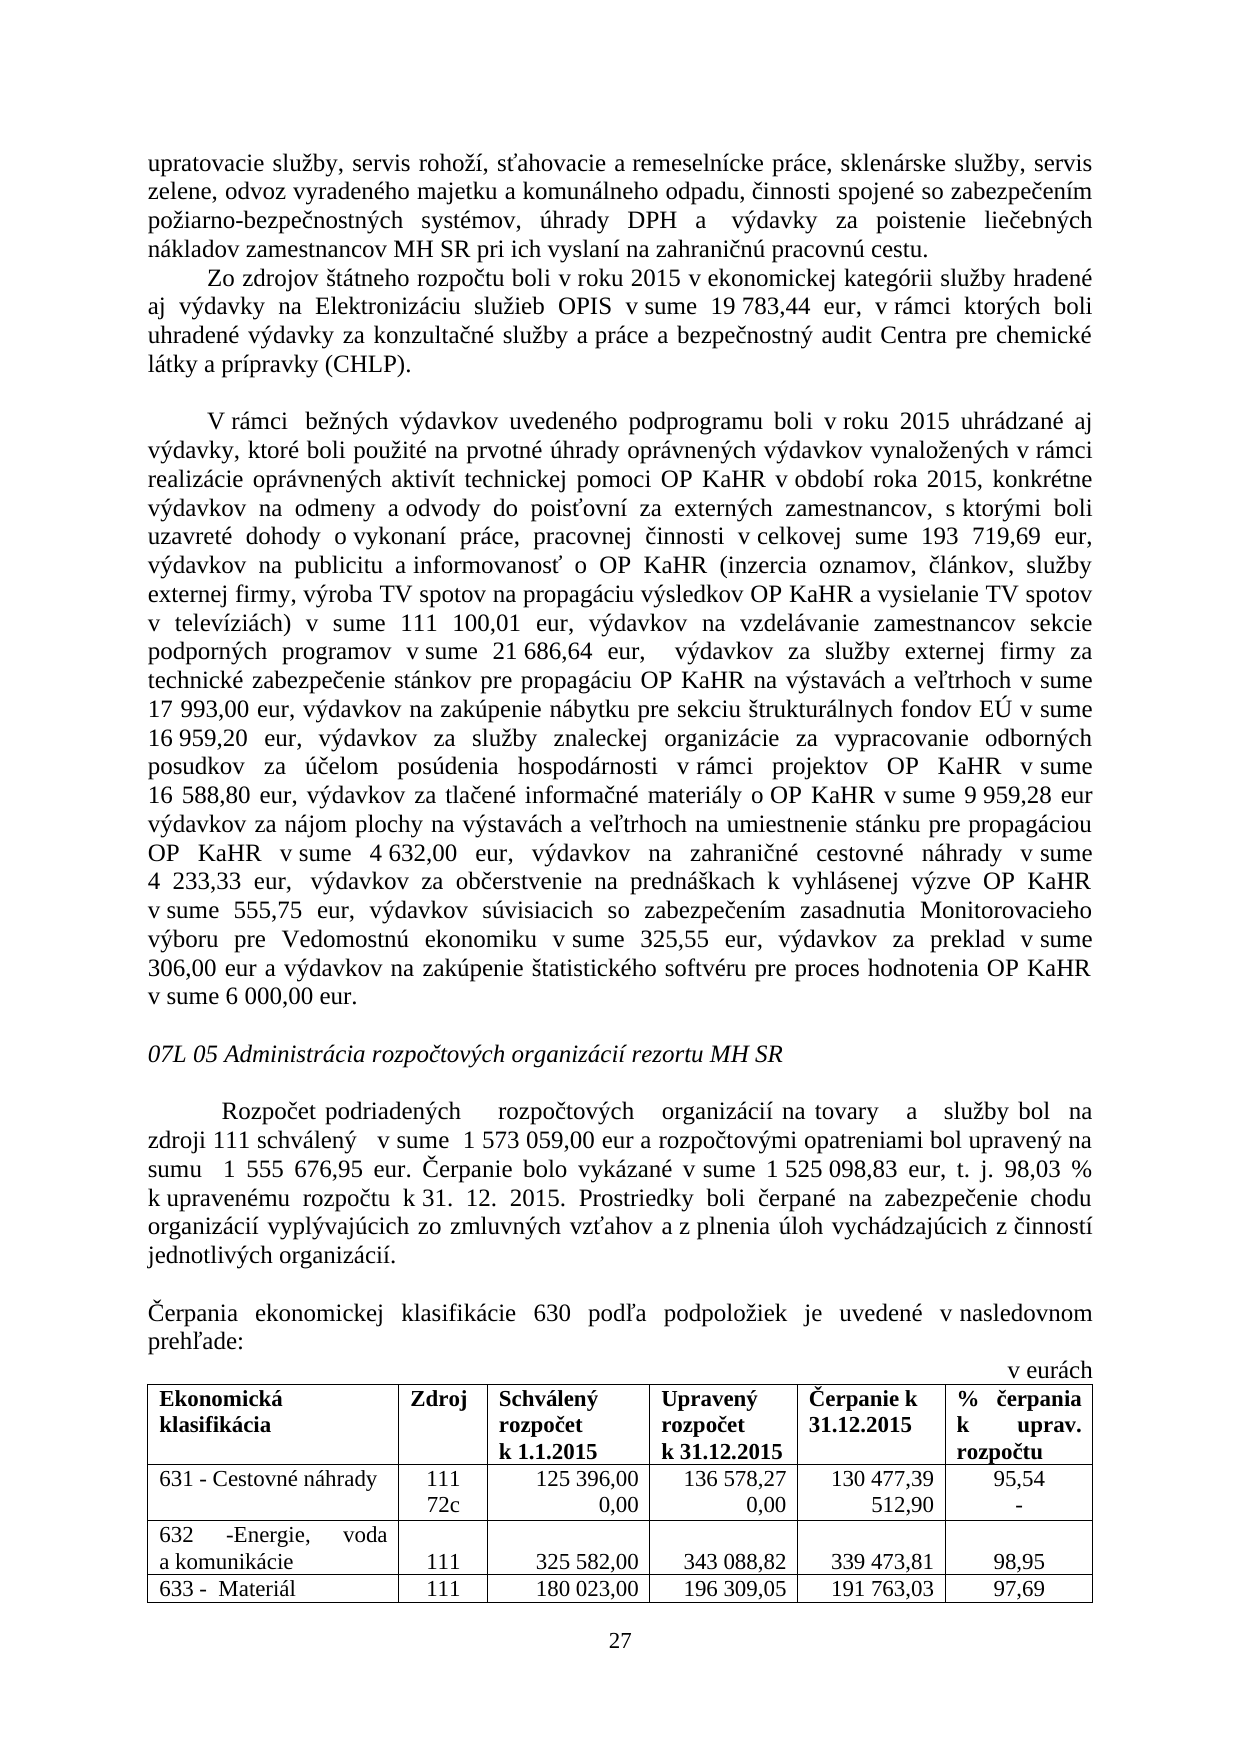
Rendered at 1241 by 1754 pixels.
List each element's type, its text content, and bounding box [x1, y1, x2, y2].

text Rozpočet podriadených rozpočtových organizácií na tovary a služby bol na zdroji 111 schválený v sume 1 573 059,00 eur a rozpočtovými opatreniami bol upravený na sumu 1 555 676,95 eur. Čerpanie bolo vykázané v sume 1 525 098,83 eur, t. j. 98,03 % k upravenému rozpočtu k 31. 12. 2015. Prostriedky boli čerpané na zabezpečenie chodu organizácií vyplývajúcich zo zmluvných vzťahov a z plnenia úloh vychádzajúcich z činností jednotlivých organizácií. [148, 1096, 1092, 1269]
table_cell 325 582,00 [488, 1521, 649, 1574]
table_header Čerpanie k 31.12.2015 [798, 1385, 945, 1464]
table_cell 631 - Cestovné náhrady [148, 1465, 398, 1520]
text Zo zdrojov štátneho rozpočtu boli v roku 2015 v ekonomickej kategórii služby hradené aj výdavky na Elektronizáciu služieb OPIS v sume 19 783,44 eur, v rámci ktorých boli uhradené výdavky za konzultačné služby a práce a bezpečnostný audit Centra pre chemické látky a prípravky (CHLP). [148, 263, 1092, 378]
table_cell 111 72c [399, 1465, 487, 1520]
text V rámci bežných výdavkov uvedeného podprogramu boli v roku 2015 uhrádzané aj výdavky, ktoré boli použité na prvotné úhrady oprávnených výdavkov vynaložených v rámci realizácie oprávnených aktivít technickej pomoci OP KaHR v období roka 2015, konkrétne výdavkov na odmeny a odvody do poisťovní za externých zamestnancov, s ktorými boli uzavreté dohody o vykonaní práce, pracovnej činnosti v celkovej sume 193 719,69 eur, výdavkov na publicitu a informovanosť o OP KaHR (inzercia oznamov, článkov, služby externej firmy, výroba TV spotov na propagáciu výsledkov OP KaHR a vysielanie TV spotov v televíziách) v sume 111 100,01 eur, výdavkov na vzdelávanie zamestnancov sekcie podporných programov v sume 21 686,64 eur, výdavkov za služby externej firmy za technické zabezpečenie stánkov pre propagáciu OP KaHR na výstavách a veľtrhoch v sume 17 993,00 eur, výdavkov na zakúpenie nábytku pre sekciu štrukturálnych fondov EÚ v sume 16 959,20 eur, výdavkov za služby znaleckej organizácie za vypracovanie odborných posudkov za účelom posúdenia hospodárnosti v rámci projektov OP KaHR v sume 16 588,80 eur, výdavkov za tlačené informačné materiály o OP KaHR v sume 9 959,28 eur výdavkov za nájom plochy na výstavách a veľtrhoch na umiestnenie stánku pre propagáciou OP KaHR v sume 4 632,00 eur, výdavkov na zahraničné cestovné náhrady v sume 4 233,33 eur, výdavkov za občerstvenie na prednáškach k vyhlásenej výzve OP KaHR v sume 555,75 eur, výdavkov súvisiacich so zabezpečením zasadnutia Monitorovacieho výboru pre Vedomostnú ekonomiku v sume 325,55 eur, výdavkov za preklad v sume 306,00 eur a výdavkov na zakúpenie štatistického softvéru pre proces hodnotenia OP KaHR v sume 6 000,00 eur. [148, 406, 1092, 1010]
table_header Ekonomická klasifikácia [148, 1385, 398, 1464]
table_header Zdroj [399, 1385, 487, 1464]
text 07L 05 Administrácia rozpočtových organizácií rezortu MH SR [148, 1039, 1092, 1068]
text v eurách [148, 1355, 1092, 1384]
table_cell 180 023,00 [488, 1575, 649, 1602]
table_cell 339 473,81 [798, 1521, 945, 1574]
table_cell 125 396,00 0,00 [488, 1465, 649, 1520]
table_cell 97,69 [946, 1575, 1092, 1602]
table_header Schválený rozpočet k 1.1.2015 [488, 1385, 649, 1464]
table_cell 191 763,03 [798, 1575, 945, 1602]
table_cell 111 [399, 1575, 487, 1602]
table_cell 196 309,05 [650, 1575, 797, 1602]
table_cell 130 477,39 512,90 [798, 1465, 945, 1520]
table_cell 111 [399, 1521, 487, 1574]
text Čerpania ekonomickej klasifikácie 630 podľa podpoložiek je uvedené v nasledovnom prehľade: [148, 1298, 1092, 1355]
table_cell 343 088,82 [650, 1521, 797, 1574]
table_header % čerpania k uprav. rozpočtu [946, 1385, 1092, 1464]
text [148, 148, 1092, 263]
table_cell 633 - Materiál [148, 1575, 398, 1602]
table_cell 136 578,27 0,00 [650, 1465, 797, 1520]
table_header Upravený rozpočet k 31.12.2015 [650, 1385, 797, 1464]
table_cell 632 -Energie, voda a komunikácie [148, 1521, 398, 1574]
table_cell 95,54 - [946, 1465, 1092, 1520]
table_cell 98,95 [946, 1521, 1092, 1574]
